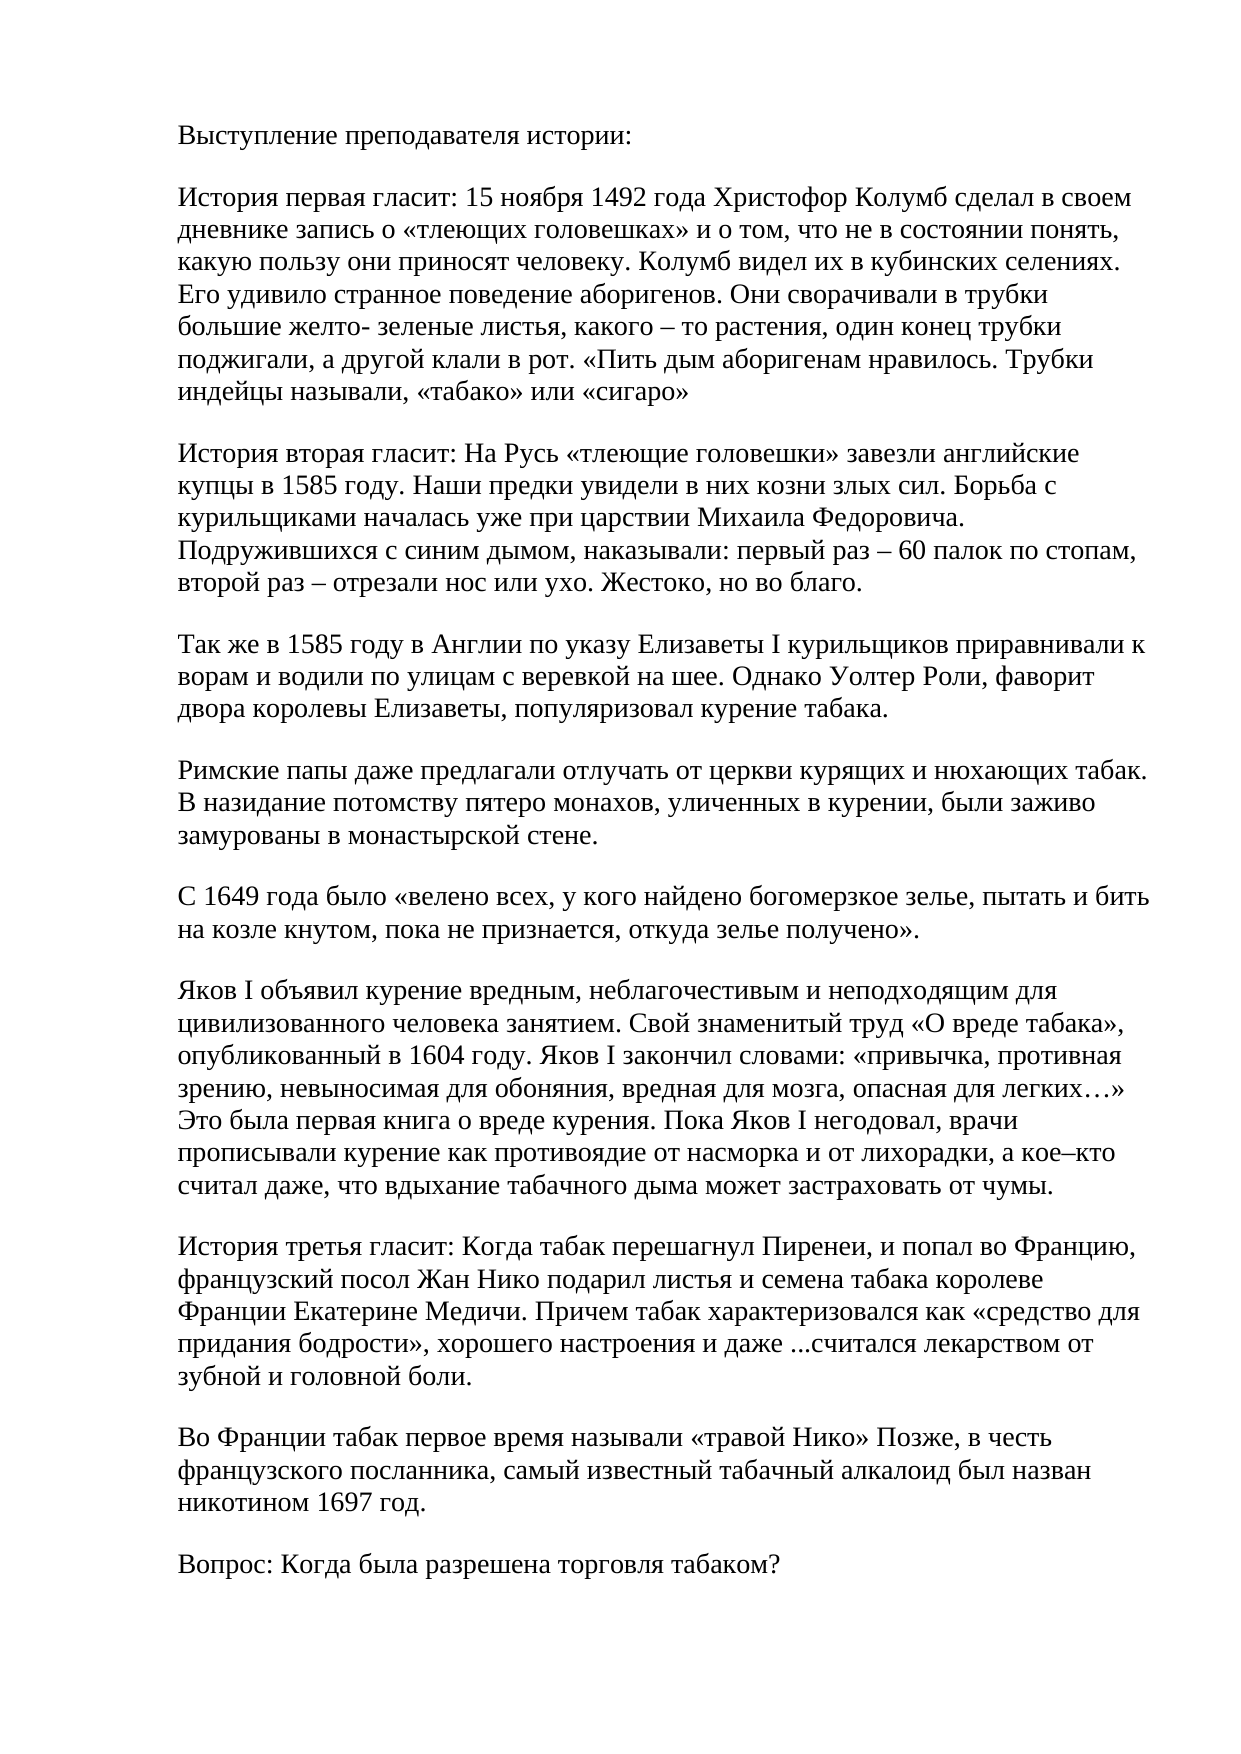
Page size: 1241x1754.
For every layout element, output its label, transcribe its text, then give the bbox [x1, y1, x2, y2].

text Во Франции табак первое время называли «травой Нико» Позже, в честь французского посланника, самый известный табачный алкалоид был назван никотином 1697 год. [177, 1421, 1152, 1518]
text Выступление преподавателя истории: [177, 118, 1152, 151]
text История третья гласит: Когда табак перешагнул Пиренеи, и попал во Францию, французский посол Жан Нико подарил листья и семена табака королеве Франции Екатерине Медичи. Причем табак характеризовался как «средство для придания бодрости», хорошего настроения и даже ...считался лекарством от зубной и головной боли. [177, 1229, 1152, 1391]
text С 1649 года было «велено всех, у кого найдено богомерзкое зелье, пытать и бить на козле кнутом, пока не признается, откуда зелье получено». [177, 879, 1152, 944]
text Вопрос: Когда была разрешена торговля табаком? [177, 1547, 1152, 1579]
text История вторая гласит: На Русь «тлеющие головешки» завезли английские купцы в 1585 году. Наши предки увидели в них козни злых сил. Борьба с курильщиками началась уже при царствии Михаила Федоровича. Подружившихся с синим дымом, наказывали: первый раз – 60 палок по стопам, второй раз – отрезали нос или ухо. Жестоко, но во благо. [177, 436, 1152, 598]
text Так же в 1585 году в Англии по указу Елизаветы I курильщиков приравнивали к ворам и водили по улицам с веревкой на шее. Однако Уолтер Роли, фаворит двора королевы Елизаветы, популяризовал курение табака. [177, 627, 1152, 724]
text Римские папы даже предлагали отлучать от церкви курящих и нюхающих табак. В назидание потомству пятеро монахов, уличенных в курении, были заживо замурованы в монастырской стене. [177, 753, 1152, 850]
text Яков I объявил курение вредным, неблагочестивым и неподходящим для цивилизованного человека занятием. Свой знаменитый труд «О вреде табака», опубликованный в 1604 году. Яков I закончил словами: «привычка, противная зрению, невыносимая для обоняния, вредная для мозга, опасная для легких…» Это была первая книга о вреде курения. Пока Яков I негодовал, врачи прописывали курение как противоядие от насморка и от лихорадки, а кое–кто считал даже, что вдыхание табачного дыма может застраховать от чумы. [177, 973, 1152, 1200]
text История первая гласит: 15 ноября 1492 года Христофор Колумб сделал в своем дневнике запись о «тлеющих головешках» и о том, что не в состоянии понять, какую пользу они приносят человеку. Колумб видел их в кубинских селениях. Его удивило странное поведение аборигенов. Они сворачивали в трубки большие желто- зеленые листья, какого – то растения, один конец трубки поджигали, а другой клали в рот. «Пить дым аборигенам нравилось. Трубки индейцы называли, «табако» или «сигаро» [177, 180, 1152, 406]
